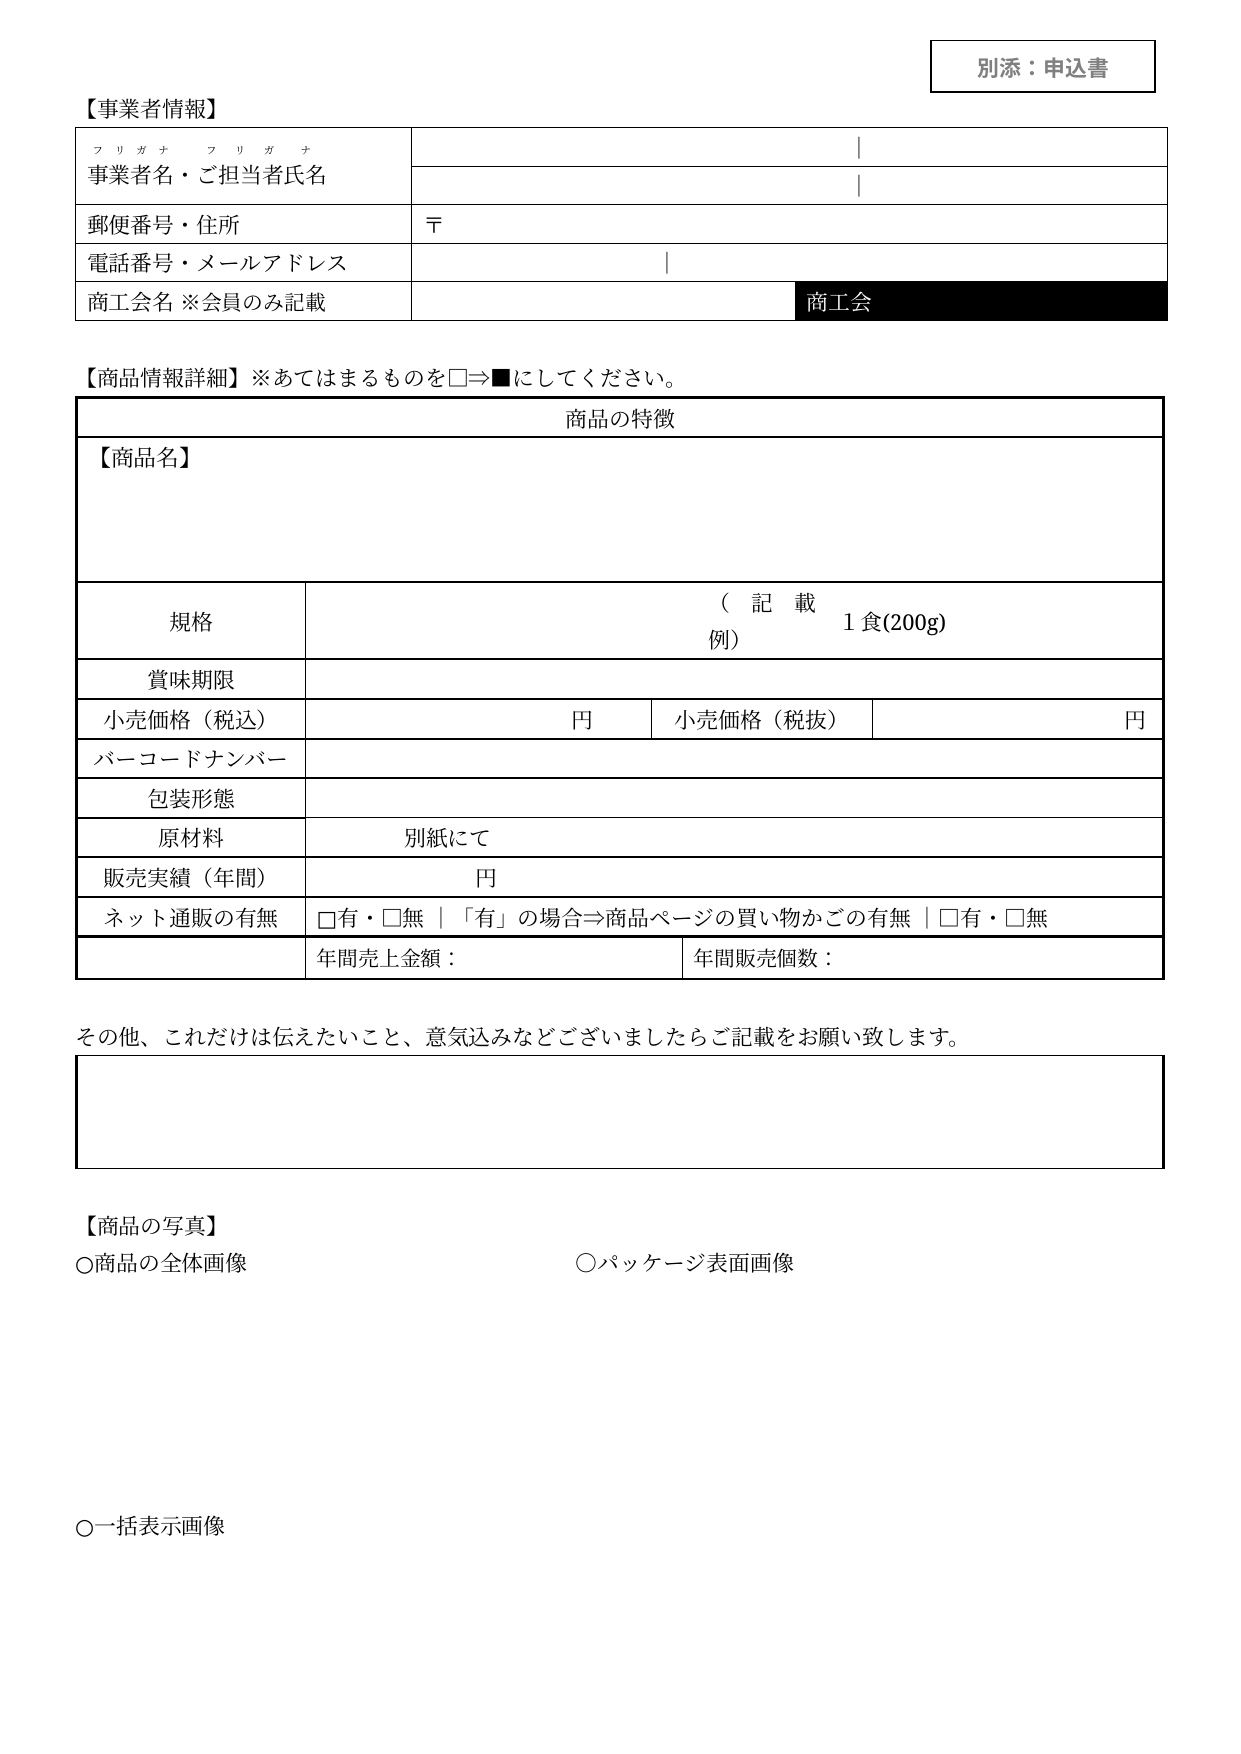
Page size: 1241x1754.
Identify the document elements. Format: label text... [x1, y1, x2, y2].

table_cell ｜ [412, 167, 1167, 204]
table_header ・ [76, 128, 411, 204]
table_cell 商工会名 ※会員のみ記載 [76, 282, 411, 320]
table_cell １食(200g) [828, 583, 1162, 658]
table_cell [306, 583, 697, 658]
text ○一括表示画像 [75, 1506, 1165, 1544]
table_cell 別紙にて [306, 818, 1162, 856]
table_cell 販売実績（年間） [78, 858, 305, 896]
table_cell ｜ [412, 244, 1167, 281]
table_cell 小売価格（税抜） [652, 700, 872, 737]
table_header [78, 1056, 1162, 1168]
table_cell [306, 740, 1162, 777]
text 【商品情報詳細】※あてはまるものを□⇒■にしてください。 [75, 358, 1165, 396]
table_cell 規格 [78, 583, 305, 658]
table_cell 小売価格（税込） [78, 700, 305, 737]
table_cell 包装形態 [78, 779, 305, 817]
table_cell ネット通販の有無 [78, 898, 305, 935]
table_cell 電話番号・メールアドレス [76, 244, 411, 281]
table_cell [412, 282, 795, 320]
table_cell 賞味期限 [78, 660, 305, 698]
table_cell □有・□無 ｜「有」の場合⇒商品ページの買い物かごの有無 ｜□有・□無 [306, 898, 1162, 935]
table_cell バーコードナンバー [78, 740, 305, 777]
table_cell [306, 779, 1162, 817]
text 【事業者情報】 [75, 89, 1165, 127]
table_header ｜ [412, 128, 1167, 166]
table_cell 年間販売個数： [683, 938, 1162, 978]
text ○商品の全体画像 ○パッケージ表面画像 [75, 1244, 1165, 1281]
table_cell 郵便番号・住所 [76, 205, 411, 243]
table_cell 円 [873, 700, 1162, 737]
text 【商品の写真】 [75, 1206, 1165, 1244]
table_cell 【商品名】 [78, 438, 1162, 581]
table_cell 円 [306, 858, 1162, 896]
table_cell 円 [306, 700, 651, 737]
table_cell 原材料 [78, 819, 305, 856]
table_cell [306, 660, 1162, 698]
table_cell 商工会 [796, 282, 1167, 320]
text その他、これだけは伝えたいこと、意気込みなどございましたらご記載をお願い致します。 [75, 1017, 1165, 1055]
table_header 商品の特徴 [78, 399, 1162, 436]
table_cell 年間売上金額： [306, 938, 682, 978]
table_cell 〒 [412, 205, 1167, 243]
table_cell [78, 938, 305, 978]
table_cell （記載例） [697, 583, 827, 658]
